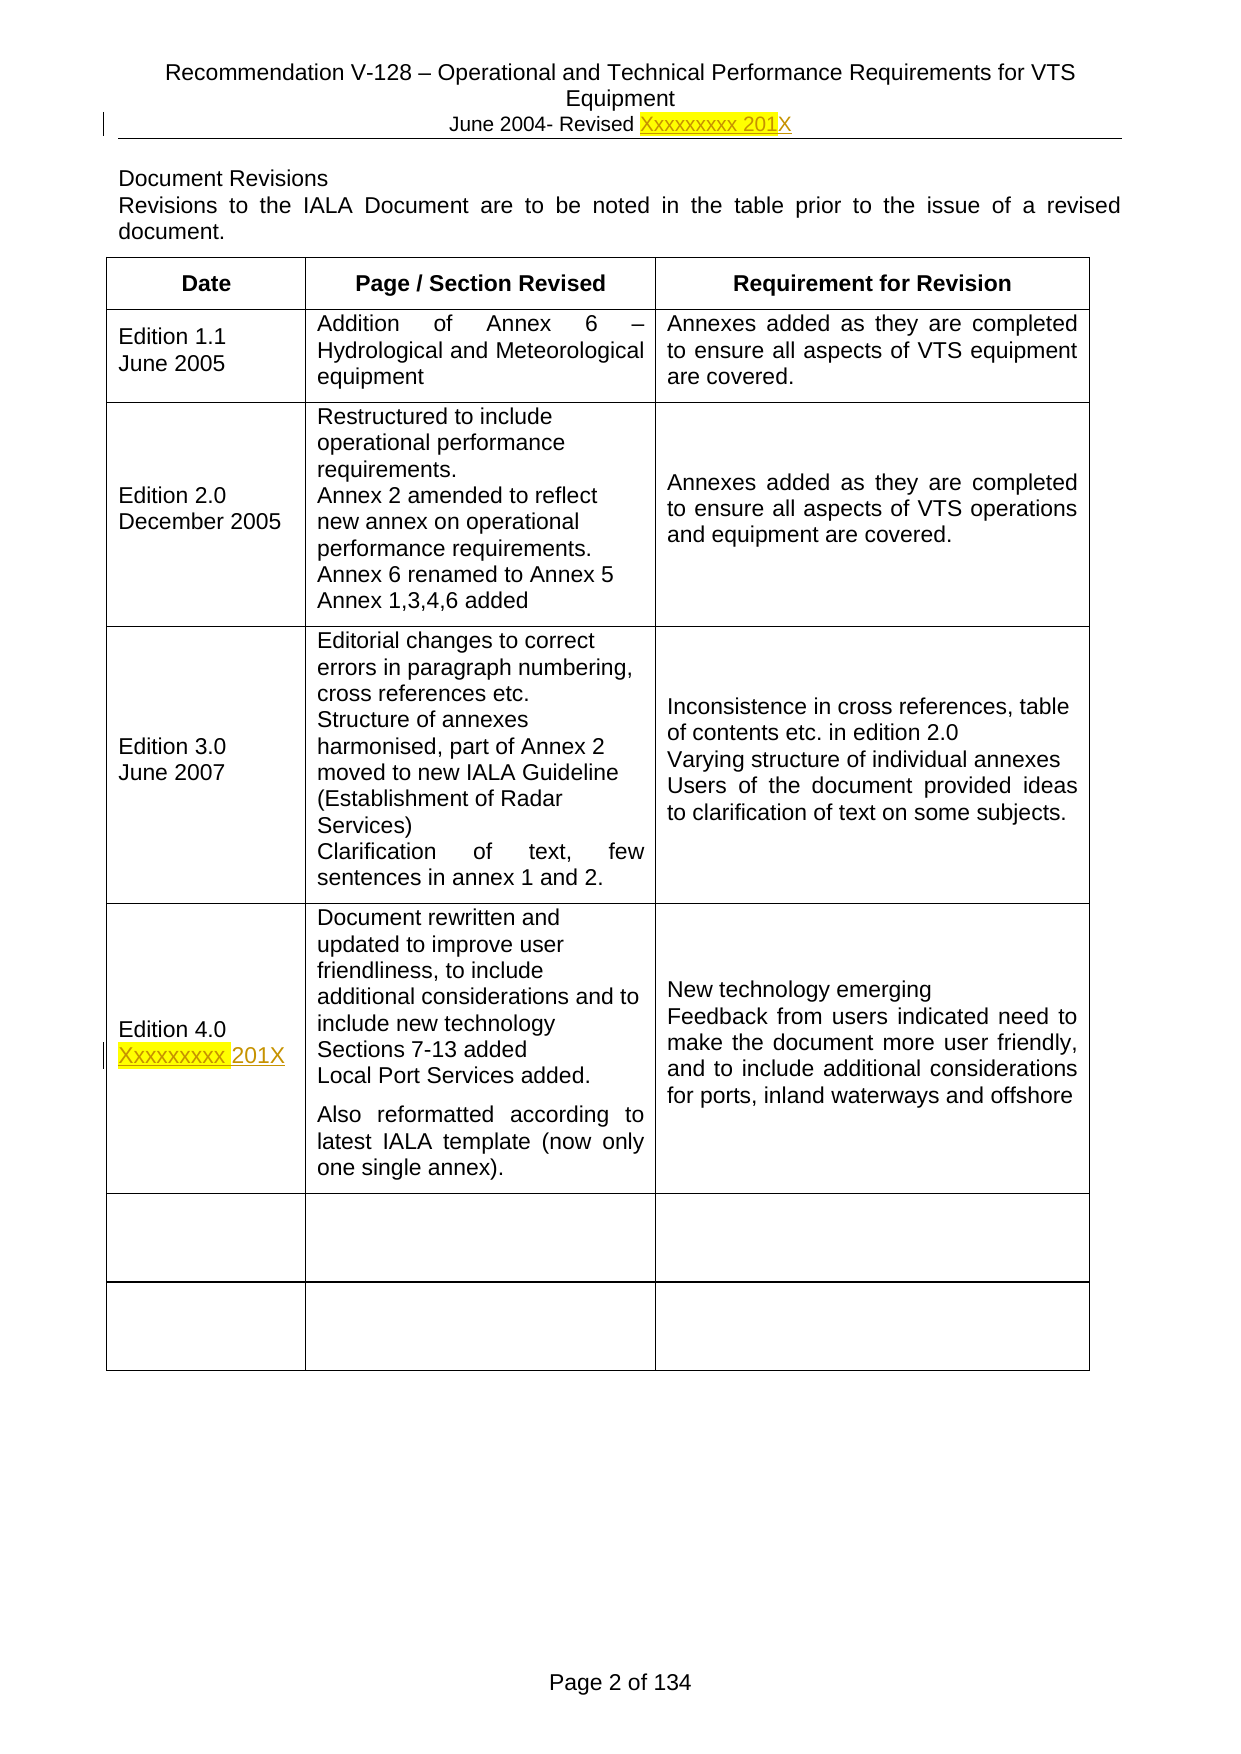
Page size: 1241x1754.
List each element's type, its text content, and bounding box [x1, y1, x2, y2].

table_cell Restructured to include operational performance requirements. Annex 2 amended to reflect new annex on operational performance requirements. Annex 6 renamed to Annex 5 Annex 1,3,4,6 added [306, 403, 655, 626]
table_cell Edition 3.0 June 2007 [107, 627, 305, 903]
table_cell Edition 1.1 June 2005 [107, 310, 305, 402]
table_cell [306, 1283, 655, 1370]
table_cell Editorial changes to correct errors in paragraph numbering, cross references etc. Structure of annexes harmonised, part of Annex 2 moved to new IALA Guideline (Establishment of Radar Services) Clarification of text, few sentences in annex 1 and 2. [306, 627, 655, 903]
table_cell [306, 1194, 655, 1281]
text Revisions to the IALA Document are to be noted in the table prior to the issue of a revised document. [118, 192, 1122, 244]
table_cell [656, 1283, 1089, 1370]
table_cell Inconsistence in cross references, table of contents etc. in edition 2.0 Varying structure of individual annexes Users of the document provided ideas to clarification of text on some subjects. [656, 627, 1089, 903]
table_cell [107, 1194, 305, 1281]
table_cell [107, 1283, 305, 1370]
table_header Date [107, 258, 305, 309]
table_cell New technology emerging Feedback from users indicated need to make the document more user friendly, and to include additional considerations for ports, inland waterways and offshore [656, 904, 1089, 1193]
table_cell Edition 4.0 [107, 904, 305, 1193]
table_header Requirement for Revision [656, 258, 1089, 309]
table_cell Edition 2.0 December 2005 [107, 403, 305, 626]
table_cell Annexes added as they are completed to ensure all aspects of VTS equipment are covered. [656, 310, 1089, 402]
table_cell Annexes added as they are completed to ensure all aspects of VTS operations and equipment are covered. [656, 403, 1089, 626]
table_header Page / Section Revised [306, 258, 655, 309]
table_cell Document rewritten and updated to improve user friendliness, to include additional considerations and to include new technology Sections 7-13 added Local Port Services added. Also reformatted according to latest IALA template (now only one single annex). [306, 904, 655, 1193]
table_cell Addition of Annex 6 – Hydrological and Meteorological equipment [306, 310, 655, 402]
title Document Revisions [118, 165, 1122, 192]
table_cell [656, 1194, 1089, 1281]
